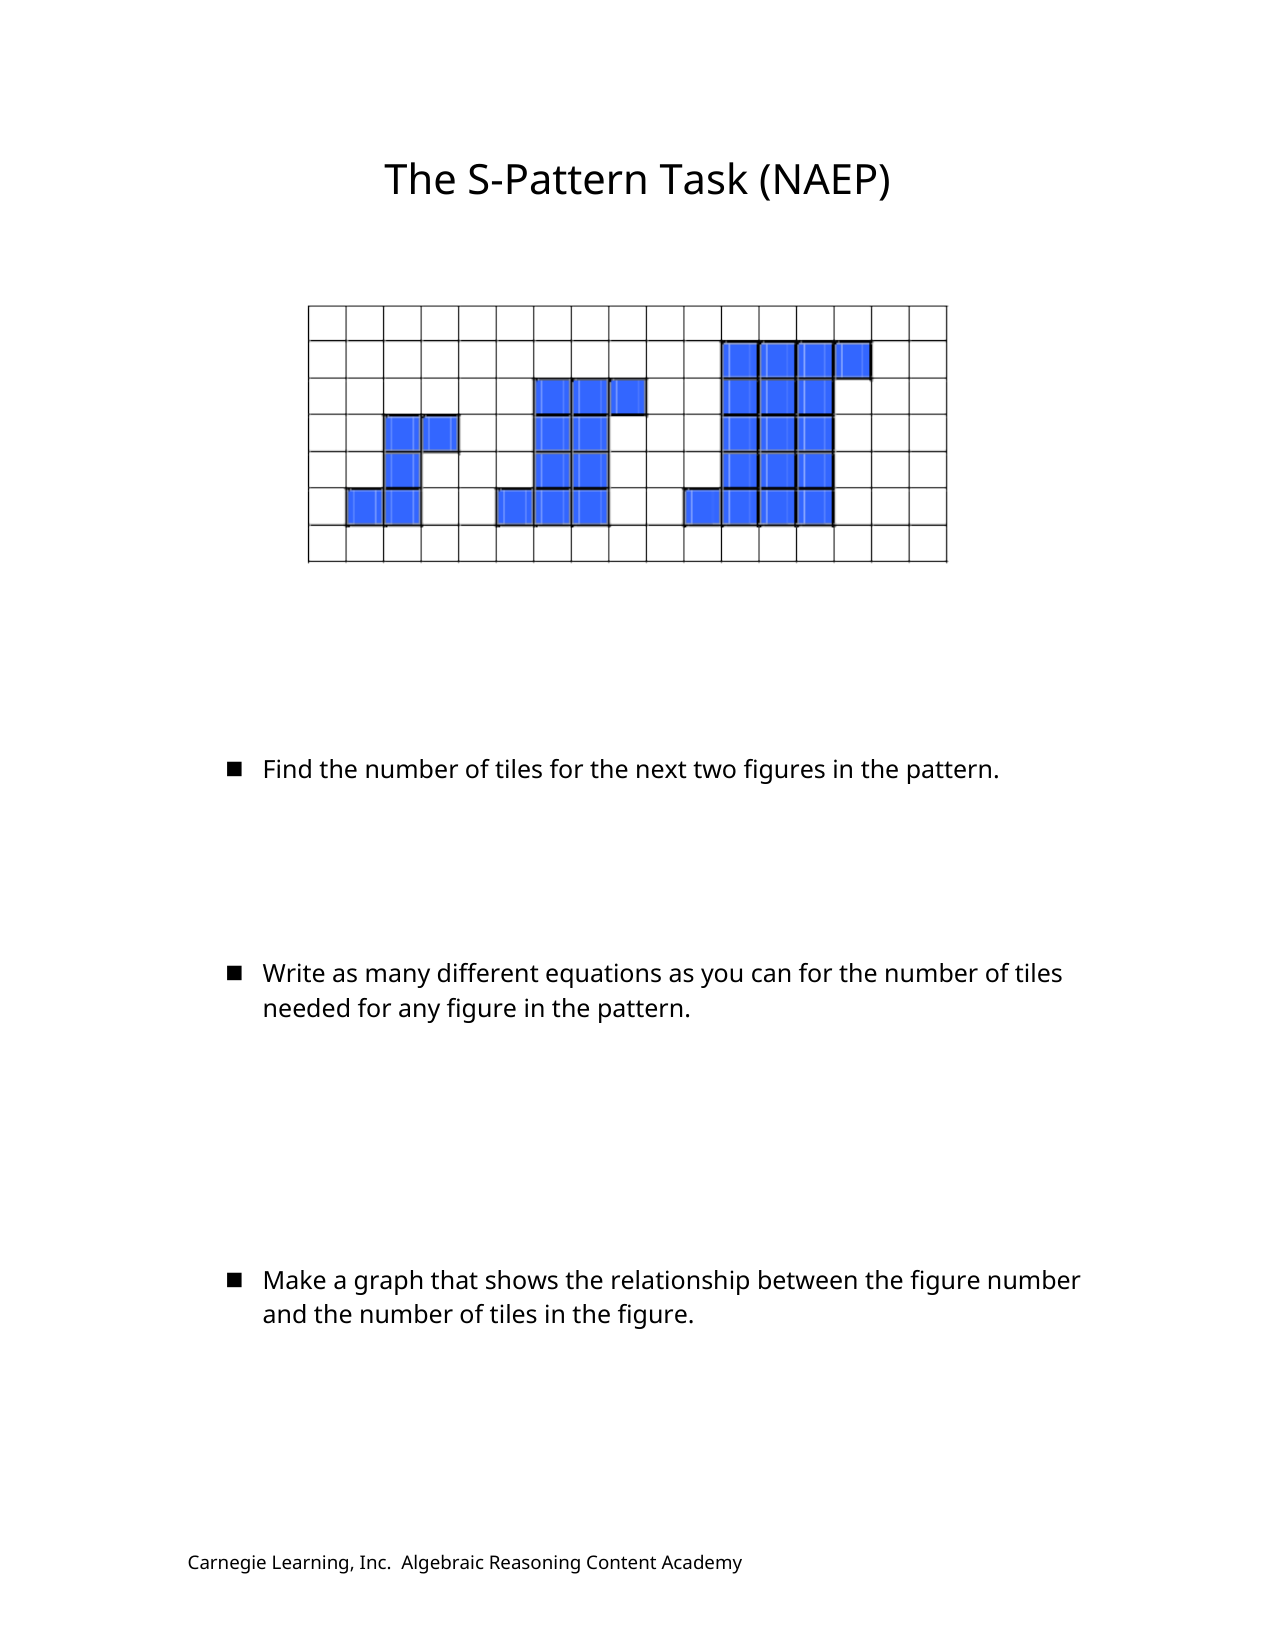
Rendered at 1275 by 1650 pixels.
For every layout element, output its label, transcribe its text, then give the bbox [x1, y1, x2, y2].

list Write as many different equations as you can for the number of tiles needed for any figure in the pattern. [225, 956, 1087, 1024]
list Make a graph that shows the relationship between the figure number and the number of tiles in the figure. [225, 1263, 1087, 1331]
list Find the number of tiles for the next two figures in the pattern. [225, 752, 1087, 786]
text The S-Pattern Task (NAEP) [187, 150, 1087, 207]
